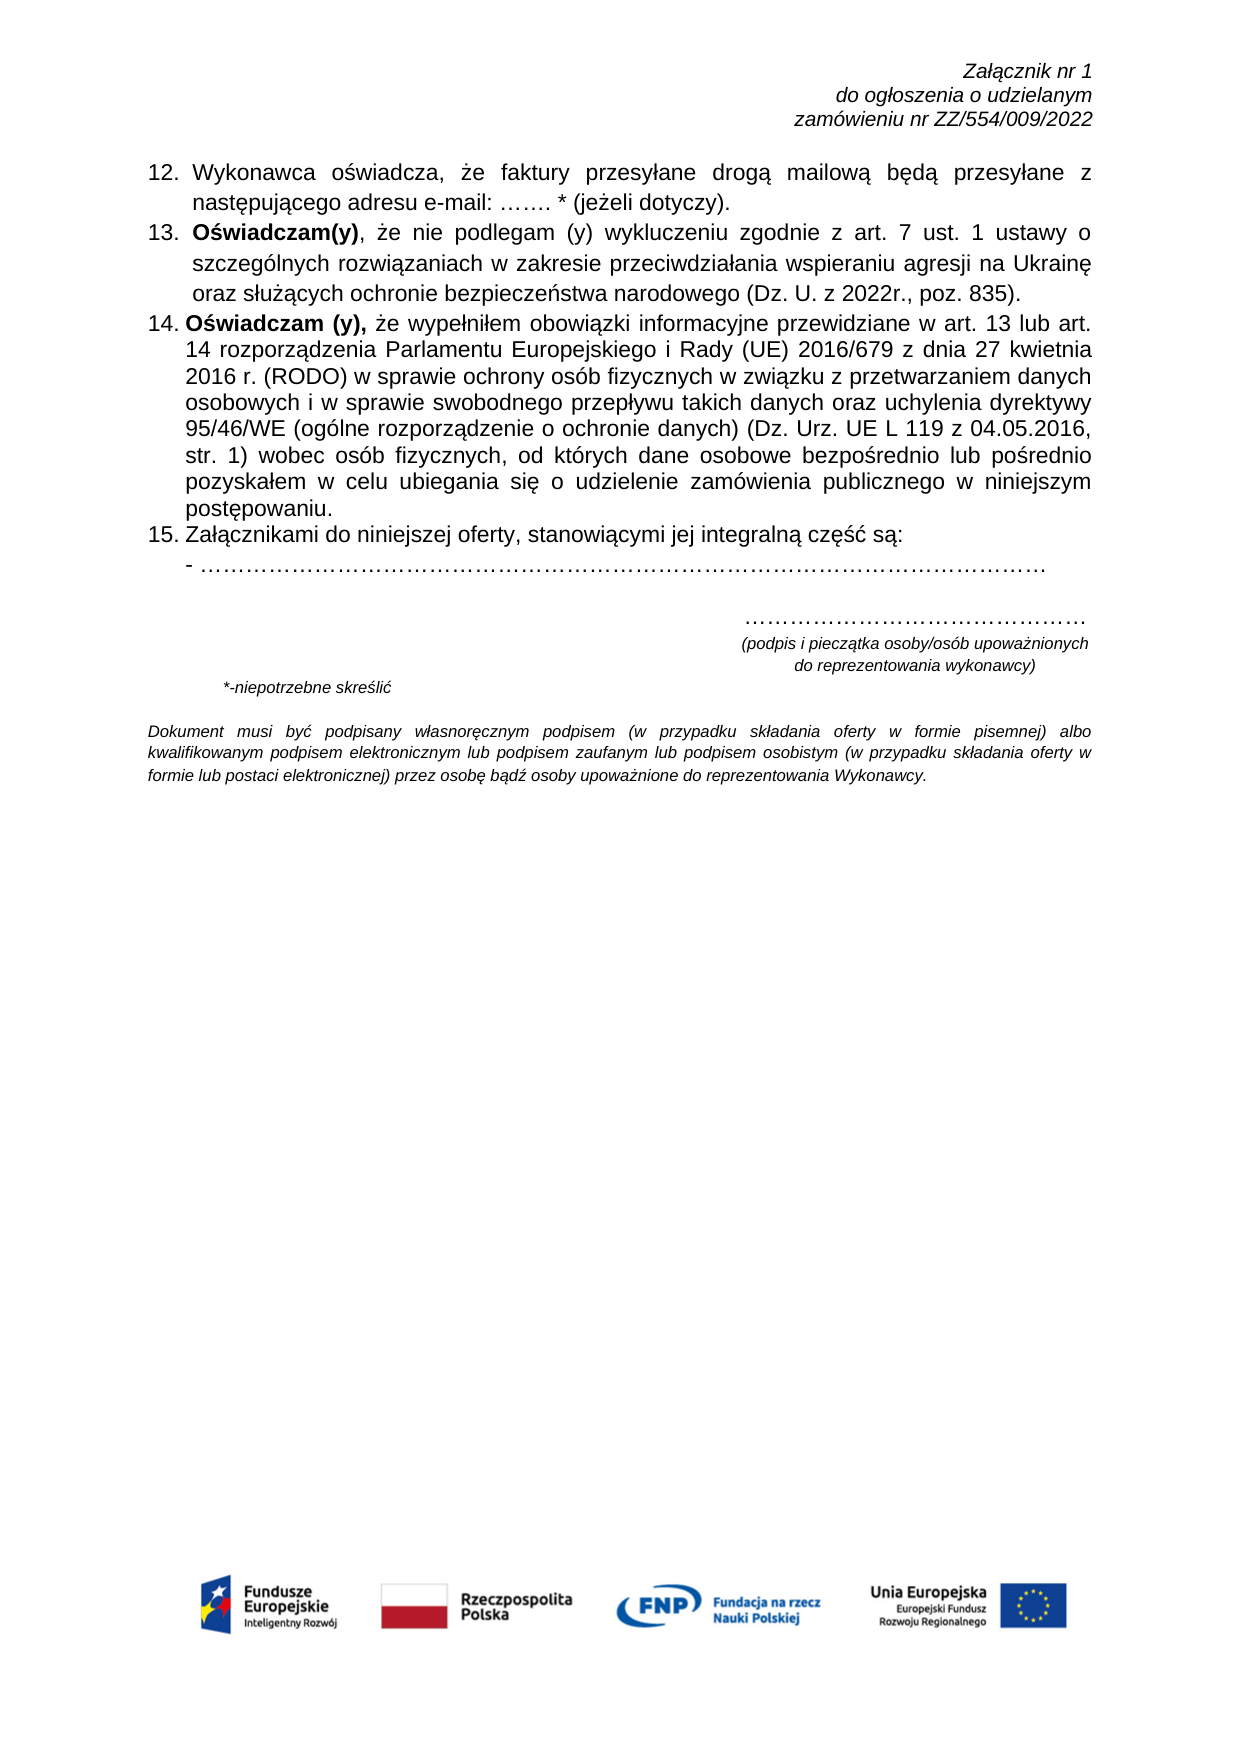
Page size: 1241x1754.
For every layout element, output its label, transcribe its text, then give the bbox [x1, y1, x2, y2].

list Załącznikami do niniejszej oferty, stanowiącymi jej integralną część są: [148, 521, 1093, 547]
list Oświadczam(y), że nie podlegam (y) wykluczeniu zgodnie z art. 7 ust. 1 ustawy o szczególnych rozwiązaniach w zakresie przeciwdziałania wspieraniu agresji na Ukrainę oraz służących ochronie bezpieczeństwa narodowego (Dz. U. z 2022r., poz. 835). [148, 219, 1093, 306]
list do reprezentowania wykonawcy) [738, 655, 1093, 674]
list Oświadczam (y), że wypełniłem obowiązki informacyjne przewidziane w art. 13 lub art. 14 rozporządzenia Parlamentu Europejskiego i Rady (UE) 2016/679 z dnia 27 kwietnia 2016 r. (RODO) w sprawie ochrony osób fizycznych w związku z przetwarzaniem danych osobowych i w sprawie swobodnego przepływu takich danych oraz uchylenia dyrektywy 95/46/WE (ogólne rozporządzenie o ochronie danych) (Dz. Urz. UE L 119 z 04.05.2016, str. 1) wobec osób fizycznych, od których dane osobowe bezpośrednio lub pośrednio pozyskałem w celu ubiegania się o udzielenie zamówienia publicznego w niniejszym postępowaniu. [148, 310, 1093, 521]
list *-niepotrzebne skreślić [223, 677, 1093, 697]
text Dokument musi być podpisany własnoręcznym podpisem (w przypadku składania oferty w formie pisemnej) albo kwalifikowanym podpisem elektronicznym lub podpisem zaufanym lub podpisem osobistym (w przypadku składania oferty w formie lub postaci elektronicznej) przez osobę bądź osoby upoważnione do reprezentowania Wykonawcy. [148, 721, 1093, 784]
list ……………………………………… [665, 603, 1093, 629]
list Wykonawca oświadcza, że faktury przesyłane drogą mailową będą przesyłane z następującego adresu e-mail: ……. * (jeżeli dotyczy). [148, 159, 1093, 216]
picture [147, 1538, 1122, 1681]
list (podpis i pieczątka osoby/osób upoważnionych [738, 633, 1093, 653]
list - ………………………………………………………………………………………………… [185, 551, 1093, 577]
